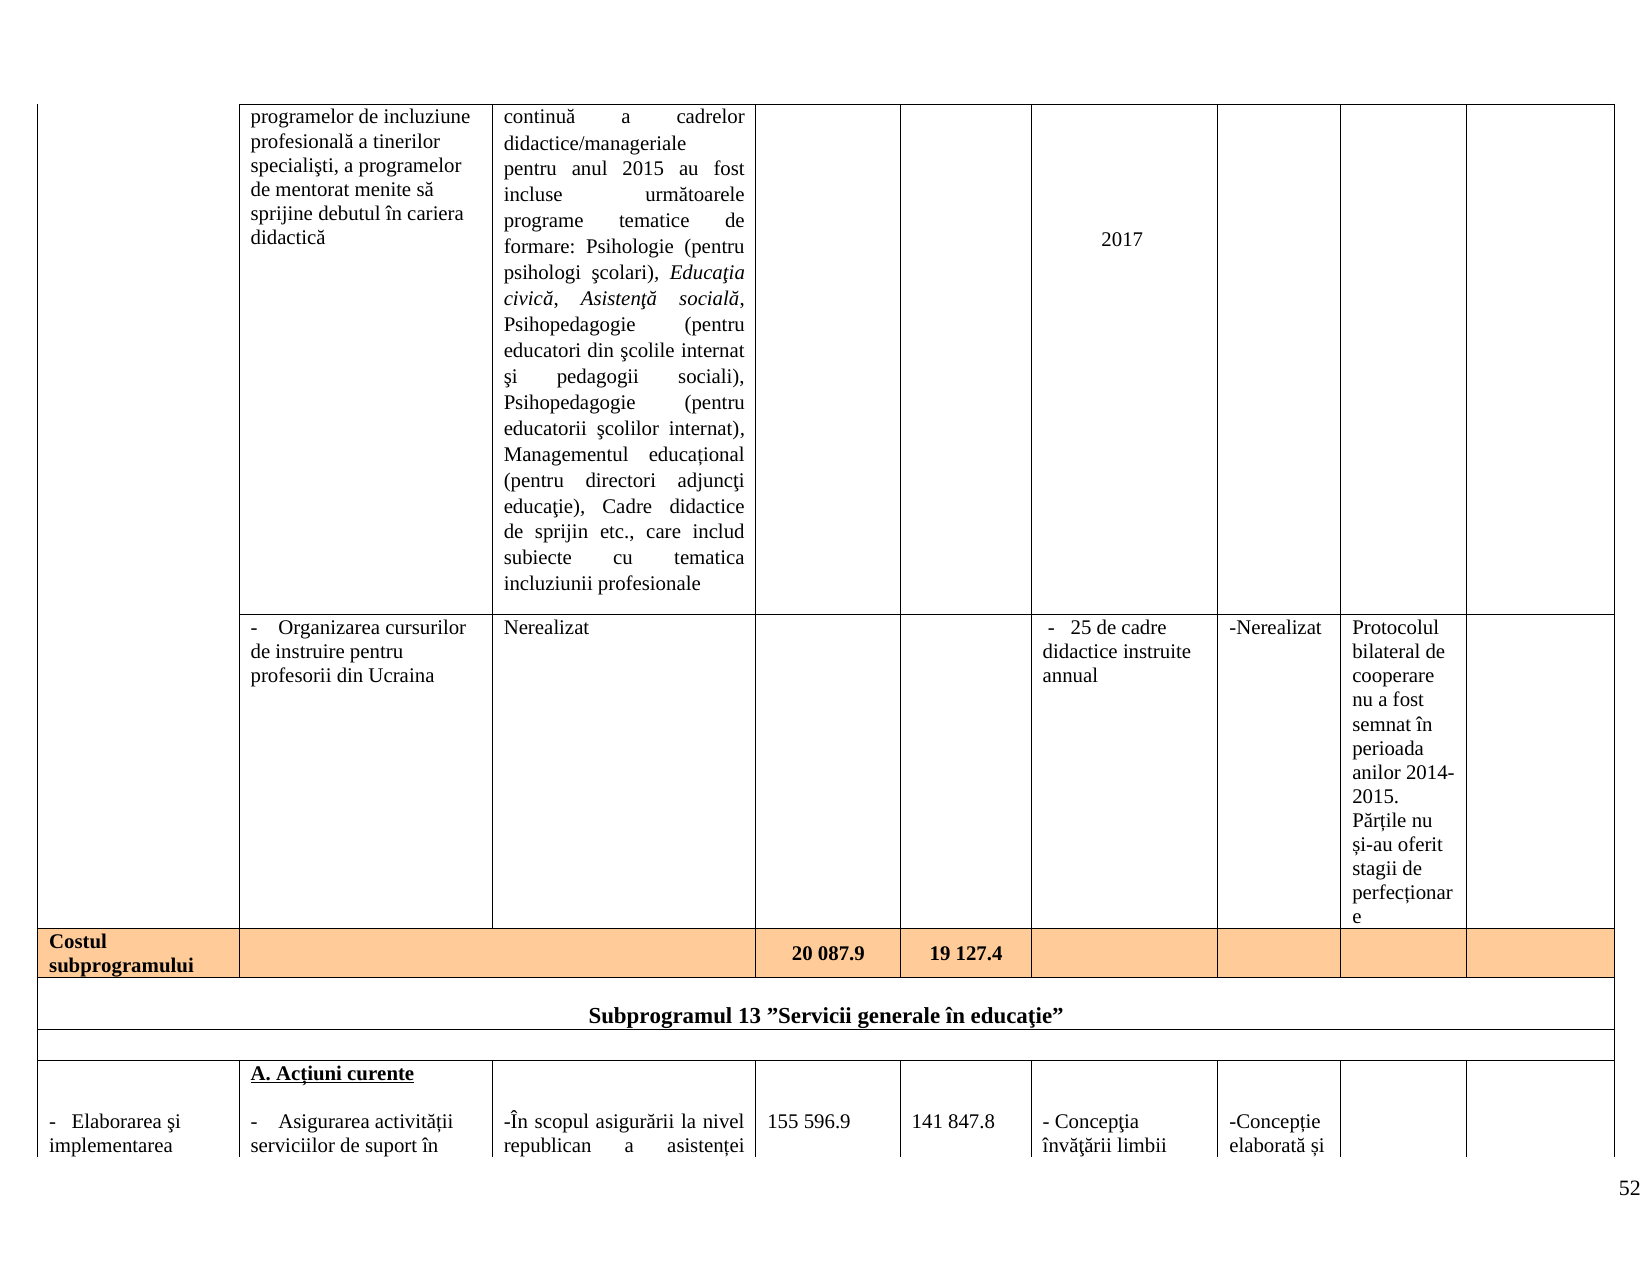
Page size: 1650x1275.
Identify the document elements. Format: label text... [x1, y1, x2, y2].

table_cell Costul subprogramului [38, 929, 239, 977]
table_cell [756, 1061, 900, 1157]
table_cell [1218, 1061, 1340, 1157]
table_cell [756, 615, 900, 928]
table_cell [1467, 105, 1614, 614]
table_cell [1032, 105, 1217, 614]
table_cell Nerealizat [493, 615, 755, 928]
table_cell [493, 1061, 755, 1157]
table_cell [1341, 105, 1466, 614]
table_cell [1467, 615, 1614, 928]
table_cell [493, 105, 755, 614]
table_cell [901, 615, 1031, 928]
table_cell 20 087.9 [756, 929, 900, 977]
table_cell [240, 929, 755, 977]
table_cell [38, 1030, 1614, 1060]
table_cell [1341, 929, 1466, 977]
table_cell [1467, 929, 1614, 977]
table_cell [1467, 1061, 1614, 1157]
table_cell [1032, 929, 1217, 977]
table_cell [901, 105, 1031, 614]
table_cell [240, 1061, 492, 1157]
table_cell [1341, 1061, 1466, 1157]
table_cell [901, 1061, 1031, 1157]
table_cell -Nerealizat [1218, 615, 1340, 928]
table_cell Subprogramul 13 ”Servicii generale în educaţie” [38, 978, 1614, 1029]
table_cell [38, 1061, 239, 1157]
table_cell 19 127.4 [901, 929, 1031, 977]
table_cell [240, 105, 492, 614]
table_cell - Organizarea cursurilor de instruire pentru profesorii din Ucraina [240, 615, 492, 928]
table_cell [1032, 1061, 1217, 1157]
table_cell [1218, 929, 1340, 977]
table_cell Protocolul bilateral de cooperare nu a fost semnat în perioada anilor 2014-2015. Părțile nu și-au oferit stagii de perfecționare [1341, 615, 1466, 928]
table_cell [756, 105, 900, 614]
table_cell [1218, 105, 1340, 614]
table_cell - 25 de cadre didactice instruite annual [1032, 615, 1217, 928]
